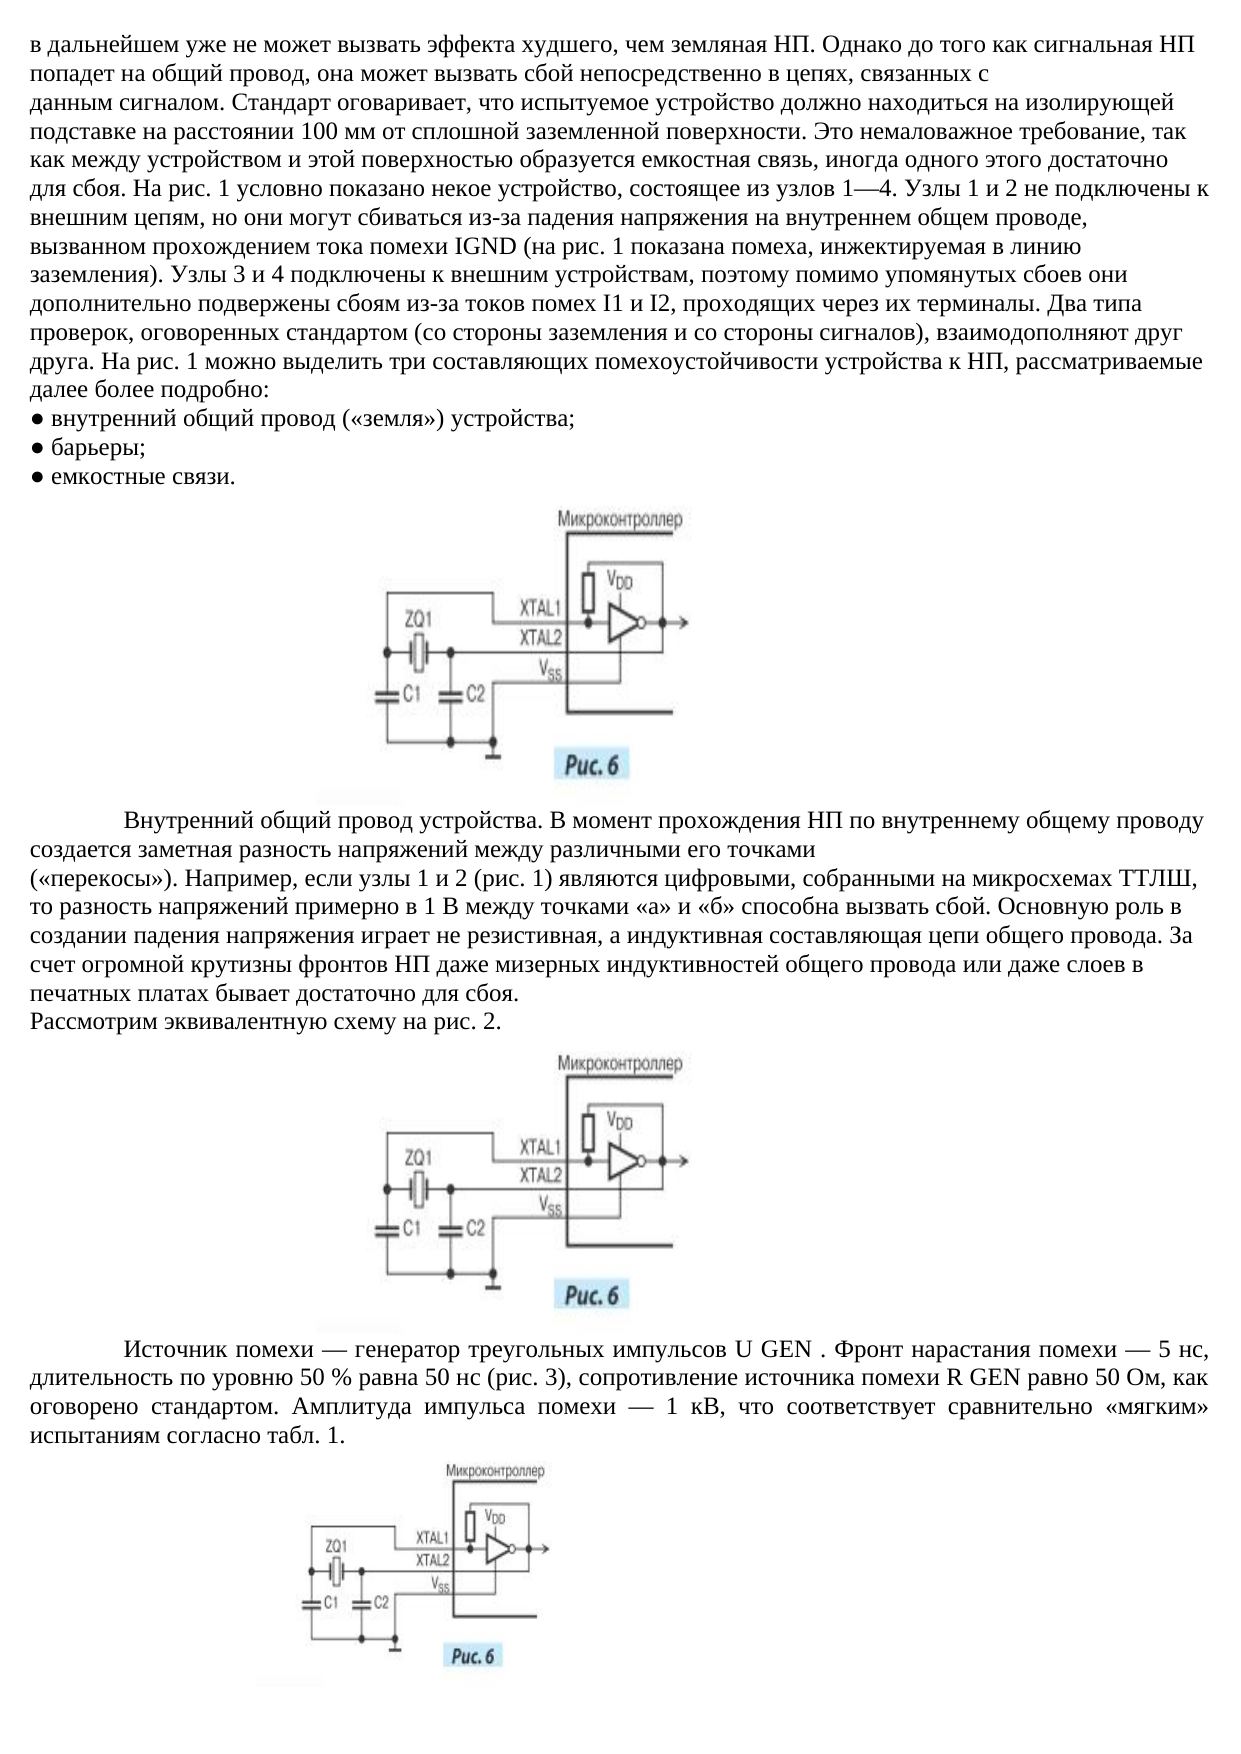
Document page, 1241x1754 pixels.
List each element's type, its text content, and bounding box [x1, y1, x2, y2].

picture [29, 1035, 1122, 1334]
text Внутренний общий провод устройства. В момент прохождения НП по внутреннему общему проводу создается заметная разность напряжений между различными его точками («перекосы»). Например, если узлы 1 и 2 (рис. 1) являются цифровыми, собранными на микросхемах ТТЛШ, то разность напряжений примерно в 1 В между точками «а» и «б» способна вызвать сбой. Основную роль в создании падения напряжения играет не резистивная, а индуктивная составляющая цепи общего провода. За счет огромной крутизны фронтов НП даже мизерных индуктивностей общего провода или даже слоев в печатных платах бывает достаточно для сбоя. Рассмотрим эквивалентную схему на рис. 2. [29, 805, 1211, 1035]
picture [29, 489, 1122, 806]
text Источник помехи — генератор треугольных импульсов U GEN . Фронт нарастания помехи — 5 нс, длительность по уровню 50 % равна 50 нс (рис. 3), сопротивление источника помехи R GEN равно 50 Ом, как оговорено стандартом. Амплитуда импульса помехи — 1 кВ, что соответствует сравнительно «мягким» испытаниям согласно табл. 1. [29, 1334, 1211, 1449]
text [29, 29, 1211, 489]
picture [29, 1448, 891, 1687]
